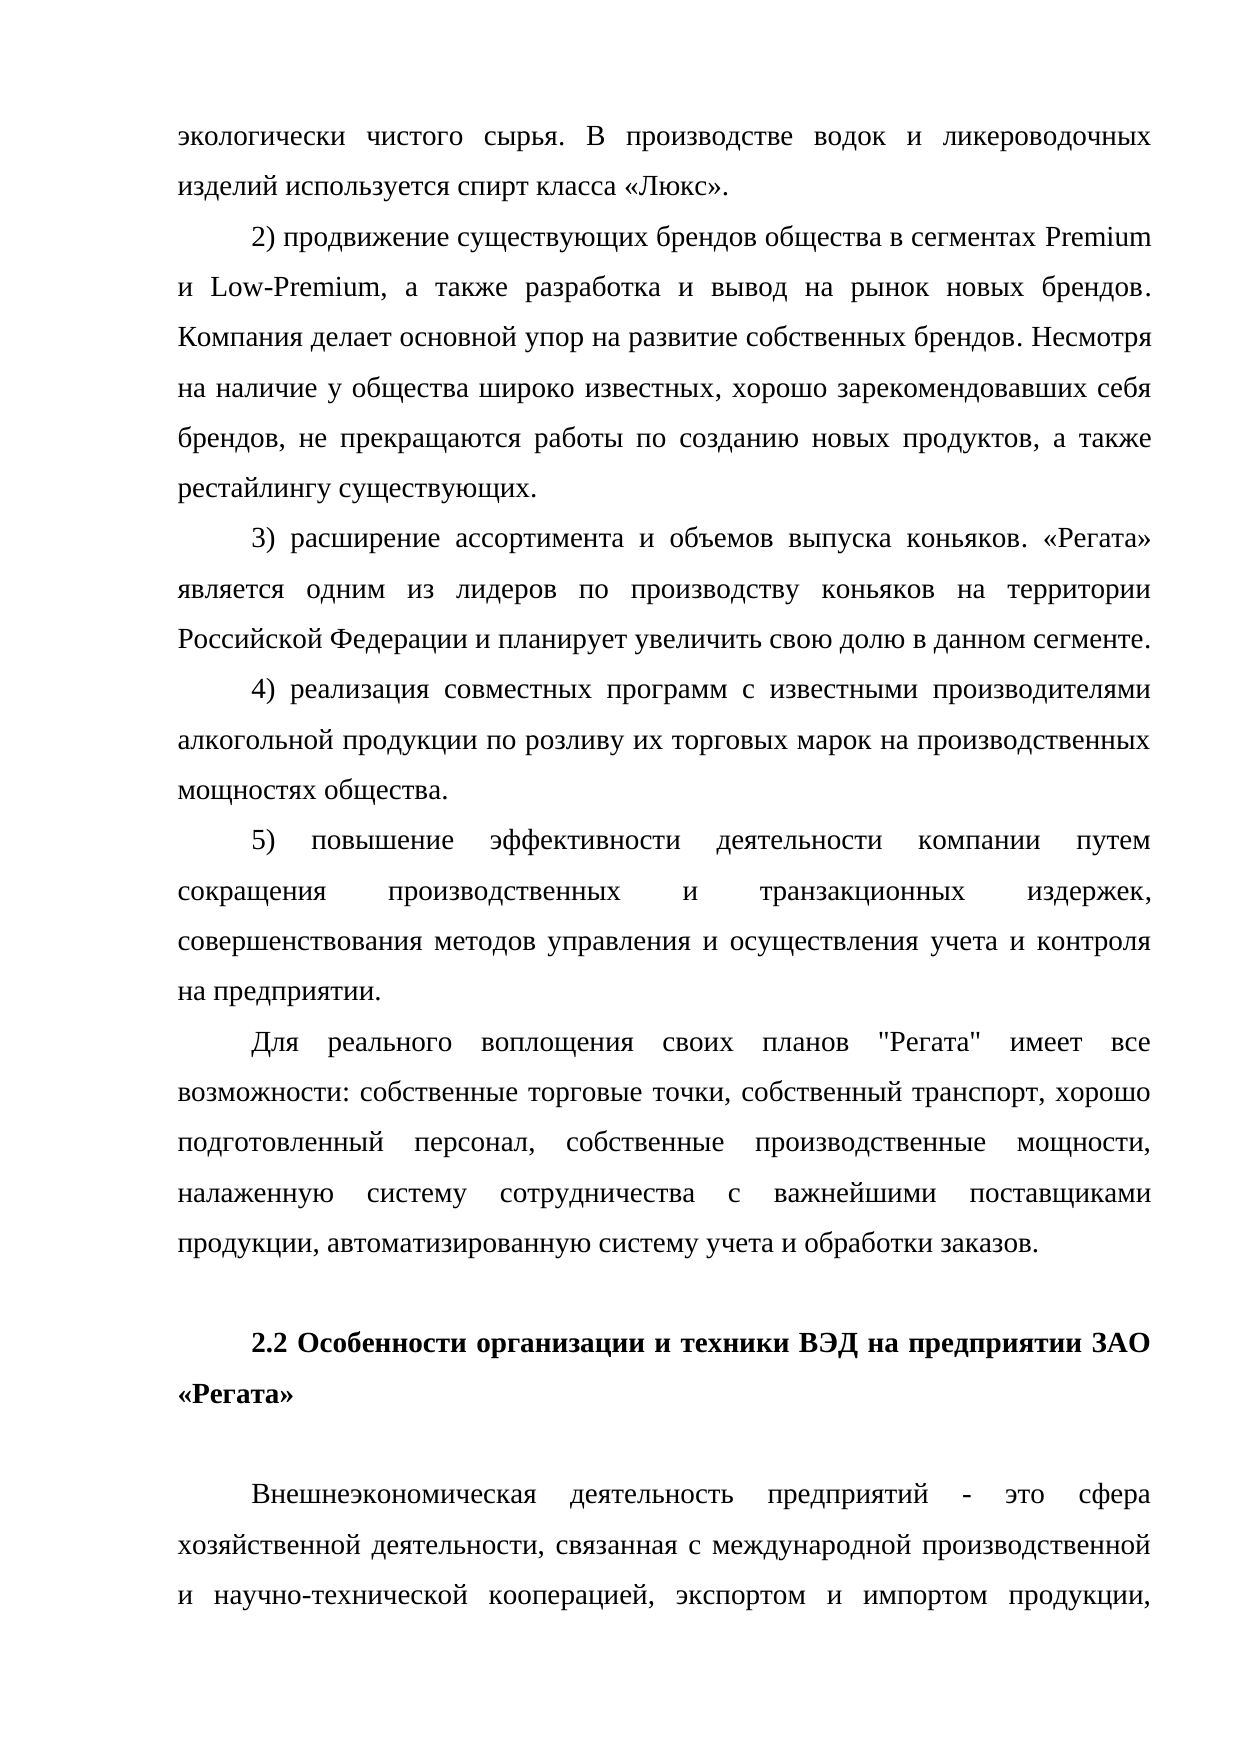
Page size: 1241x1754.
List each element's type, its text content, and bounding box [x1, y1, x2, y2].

text 4) реализация совместных программ с известными производителями алкогольной продукции по розливу их торговых марок на производственных мощностях общества. [177, 672, 1152, 806]
text 3) расширение ассортимента и объемов выпуска коньяков. «Регата» является одним из лидеров по производству коньяков на территории Российской Федерации и планирует увеличить свою долю в данном сегменте. [177, 521, 1152, 655]
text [177, 1477, 1152, 1611]
text Для реального воплощения своих планов "Регата" имеет все возможности: собственные торговые точки, собственный транспорт, хорошо подготовленный персонал, собственные производственные мощности, налаженную систему сотрудничества с важнейшими поставщиками продукции, автоматизированную систему учета и обработки заказов. [177, 1024, 1152, 1258]
text 2) продвижение существующих брендов общества в сегментах Premium и Low-Premium, а также разработка и вывод на рынок новых брендов. Компания делает основной упор на развитие собственных брендов. Несмотря на наличие у общества широко известных, хорошо зарекомендовавших себя брендов, не прекращаются работы по созданию новых продуктов, а также рестайлингу существующих. [177, 219, 1152, 504]
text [177, 118, 1152, 202]
text 2.2 Особенности организации и техники ВЭД на предприятии ЗАО «Регата» [177, 1326, 1152, 1409]
text 5) повышение эффективности деятельности компании путем сокращения производственных и транзакционных издержек, совершенствования методов управления и осуществления учета и контроля на предприятии. [177, 822, 1152, 1007]
